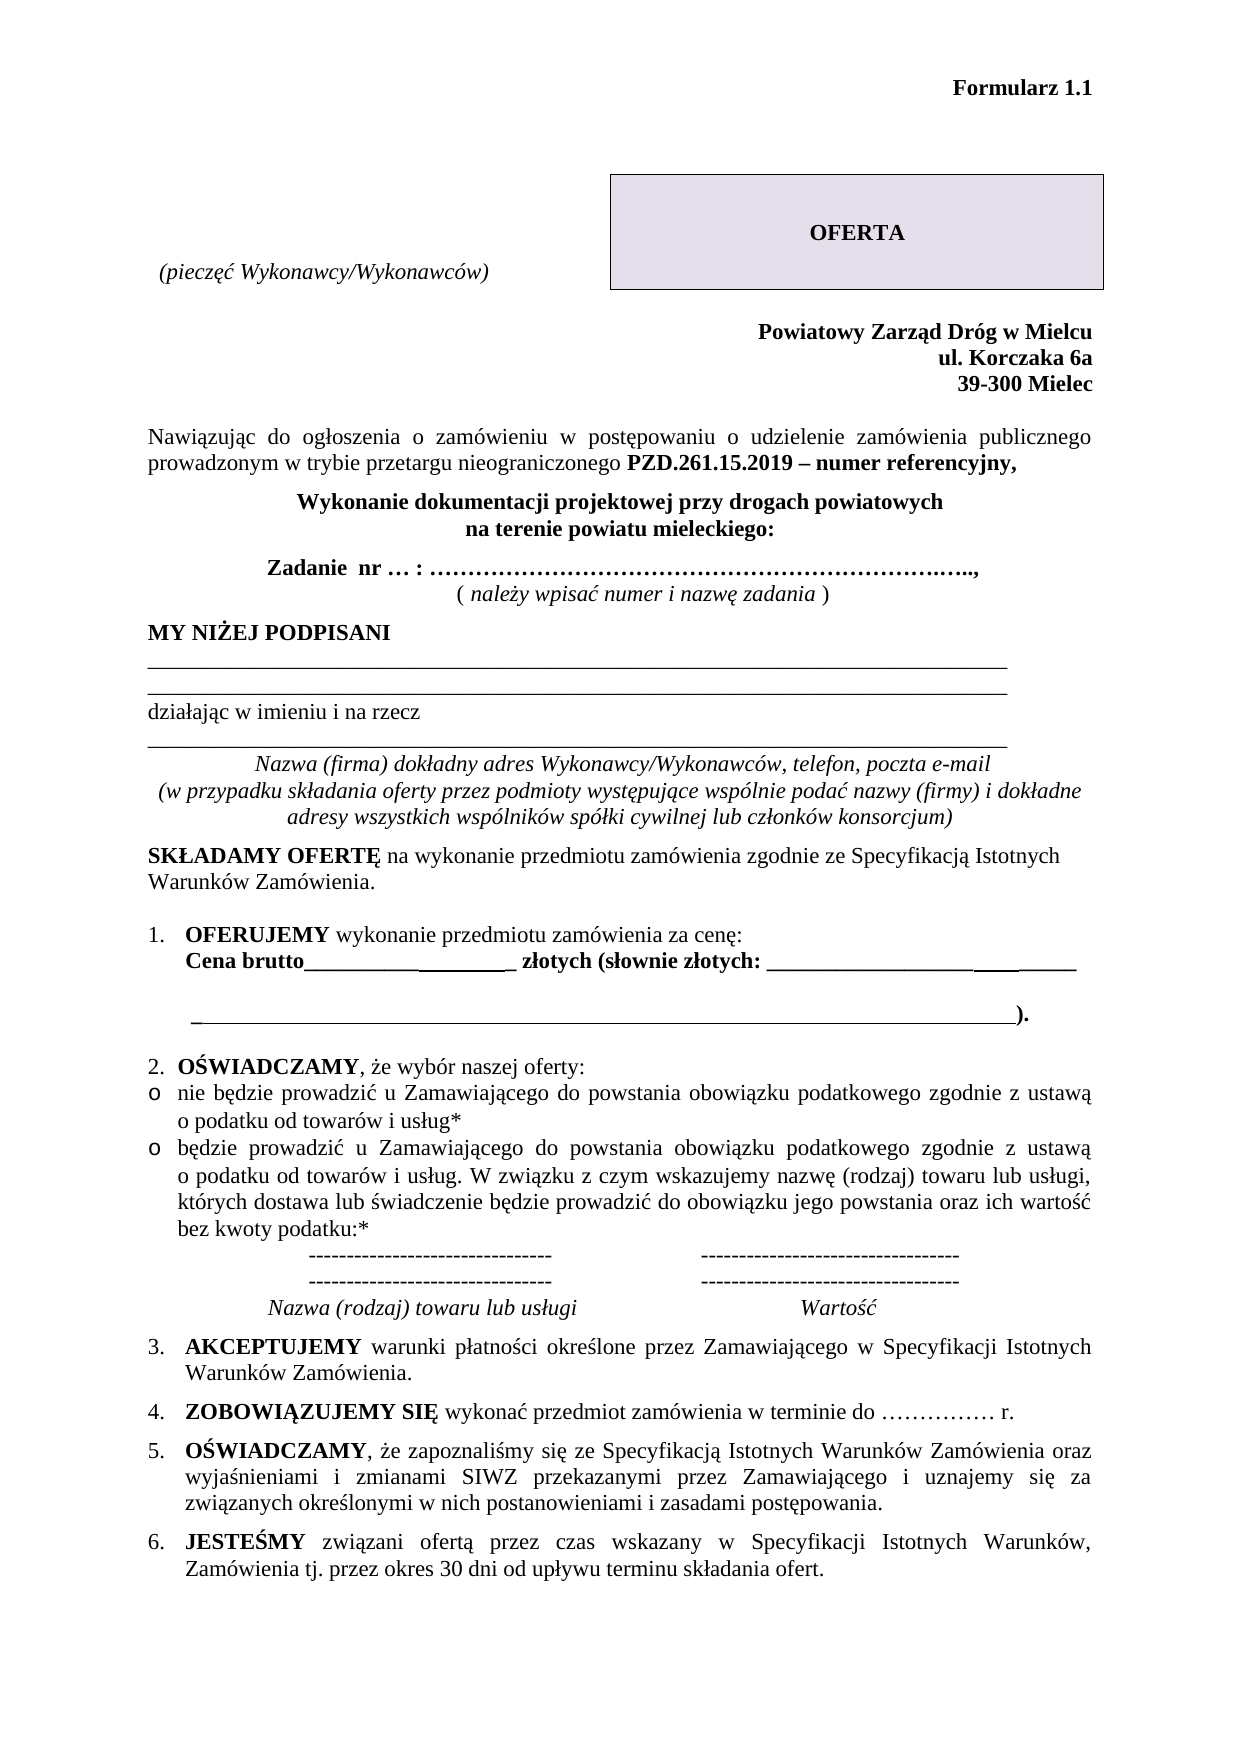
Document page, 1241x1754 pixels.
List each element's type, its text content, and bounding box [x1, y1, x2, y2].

text -------------------------------- ---------------------------------- [177, 1241, 1093, 1267]
text ___________________________________________________________________________ [148, 671, 1093, 698]
text -------------------------------- ---------------------------------- [177, 1267, 1093, 1294]
text Zadanie nr … : ………………………………………………………….….., [148, 553, 1093, 580]
text (w przypadku składania oferty przez podmioty występujące wspólnie podać nazwy (firmy) i dokładne adresy wszystkich wspólników spółki cywilnej lub członków konsorcjum) [148, 777, 1093, 829]
text MY NIŻEJ PODPISANI [148, 619, 1093, 645]
text Wykonanie dokumentacji projektowej przy drogach powiatowych [148, 488, 1093, 515]
text ul. Korczaka 6a [148, 344, 1093, 370]
list JESTEŚMY związani ofertą przez czas wskazany w Specyfikacji Istotnych Warunków, Zamówienia tj. przez okres 30 dni od upływu terminu składania ofert. [148, 1528, 1093, 1581]
list będzie prowadzić u Zamawiającego do powstania obowiązku podatkowego zgodnie z ustawą o podatku od towarów i usług. W związku z czym wskazujemy nazwę (rodzaj) towaru lub usługi, których dostawa lub świadczenie będzie prowadzić do obowiązku jego powstania oraz ich wartość bez kwoty podatku:* [148, 1134, 1093, 1241]
text Nazwa (rodzaj) towaru lub usługi Wartość [148, 1294, 1093, 1320]
list AKCEPTUJEMY warunki płatności określone przez Zamawiającego w Specyfikacji Istotnych Warunków Zamówienia. [148, 1333, 1093, 1385]
list ZOBOWIĄZUJEMY SIĘ wykonać przedmiot zamówienia w terminie do …………… r. [148, 1398, 1093, 1424]
text Powiatowy Zarząd Dróg w Mielcu [148, 318, 1093, 344]
text SKŁADAMY OFERTĘ na wykonanie przedmiotu zamówienia zgodnie ze Specyfikacją Istotnych Warunków Zamówienia. [148, 842, 1093, 895]
text Nawiązując do ogłoszenia o zamówieniu w postępowaniu o udzielenie zamówienia publicznego prowadzonym w trybie przetargu nieograniczonego PZD.261.15.2019 – numer referencyjny, [148, 423, 1093, 476]
table_header OFERTA [611, 175, 1103, 289]
text Nazwa (firma) dokładny adres Wykonawcy/Wykonawców, telefon, poczta e-mail [148, 751, 1093, 777]
text _ ). [185, 1000, 1093, 1027]
text ___________________________________________________________________________ [148, 645, 1093, 671]
list OŚWIADCZAMY, że wybór naszej oferty: [148, 1053, 1093, 1079]
text ( należy wpisać numer i nazwę zadania ) [148, 580, 1093, 606]
text na terenie powiatu mieleckiego: [148, 515, 1093, 541]
list OŚWIADCZAMY, że zapoznaliśmy się ze Specyfikacją Istotnych Warunków Zamówienia oraz wyjaśnieniami i zmianami SIWZ przekazanymi przez Zamawiającego i uznajemy się za związanych określonymi w nich postanowieniami i zasadami postępowania. [148, 1437, 1093, 1516]
text Cena brutto__________ _ złotych (słownie złotych: __________________ _____ [185, 947, 1093, 974]
list OFERUJEMY wykonanie przedmiotu zamówienia za cenę: [148, 921, 1093, 947]
table_header (pieczęć Wykonawcy/Wykonawców) [148, 174, 610, 289]
text działając w imieniu i na rzecz [148, 698, 1093, 724]
text 39-300 Mielec [148, 370, 1093, 397]
list nie będzie prowadzić u Zamawiającego do powstania obowiązku podatkowego zgodnie z ustawą o podatku od towarów i usług* [148, 1079, 1093, 1134]
text ___________________________________________________________________________ [148, 724, 1093, 751]
